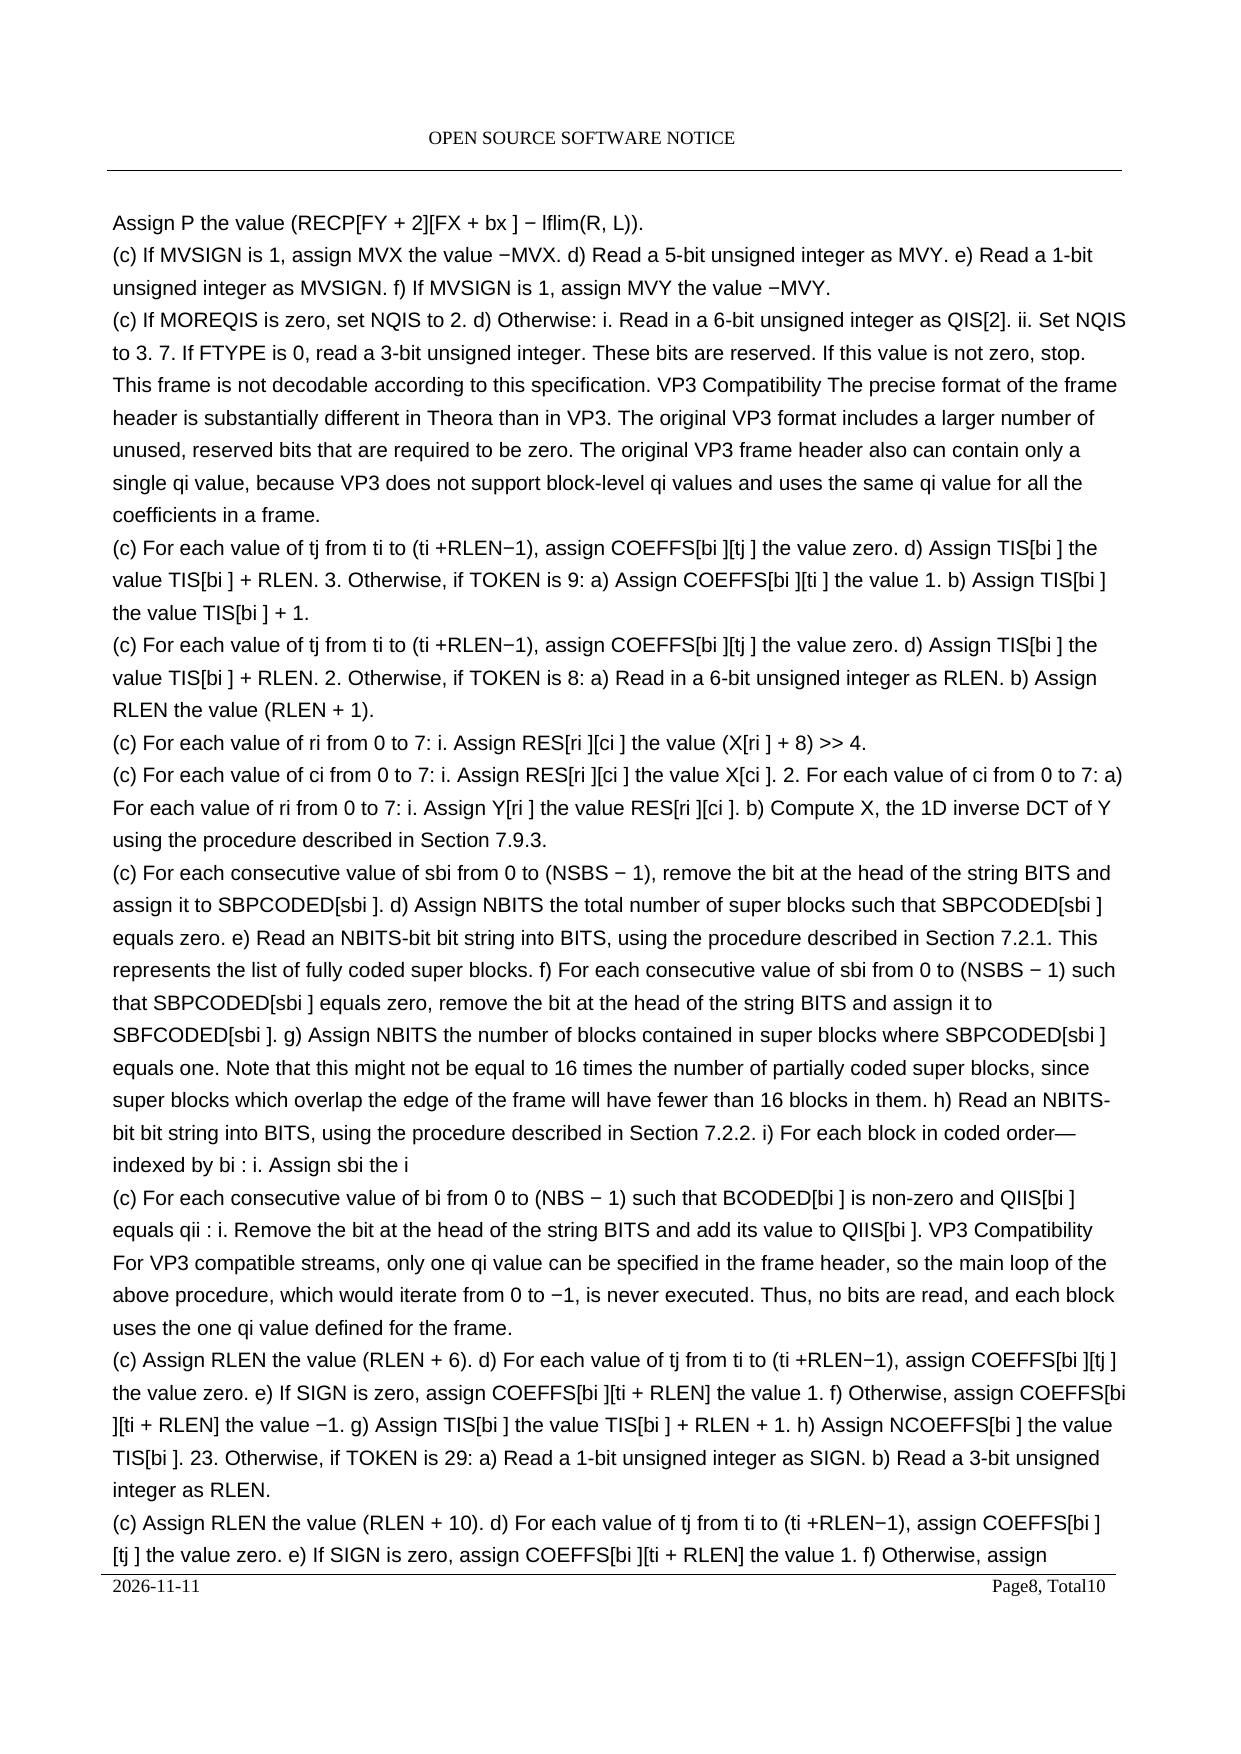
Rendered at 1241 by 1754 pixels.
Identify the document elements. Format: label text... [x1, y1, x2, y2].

text (c) If MOREQIS is zero, set NQIS to 2. d) Otherwise: i. Read in a 6-bit unsigned integer as QIS[2]. ii. Set NQIS to 3. 7. If FTYPE is 0, read a 3-bit unsigned integer. These bits are reserved. If this value is not zero, stop. This frame is not decodable according to this specification. VP3 Compatibility The precise format of the frame header is substantially different in Theora than in VP3. The original VP3 format includes a larger number of unused, reserved bits that are required to be zero. The original VP3 frame header also can contain only a single qi value, because VP3 does not support block-level qi values and uses the same qi value for all the coefficients in a frame. [112, 304, 1128, 531]
text (c) If MVSIGN is 1, assign MVX the value −MVX. d) Read a 5-bit unsigned integer as MVY. e) Read a 1-bit unsigned integer as MVSIGN. f) If MVSIGN is 1, assign MVY the value −MVY. [112, 239, 1128, 304]
text (c) Assign RLEN the value (RLEN + 6). d) For each value of tj from ti to (ti +RLEN−1), assign COEFFS[bi ][tj ] the value zero. e) If SIGN is zero, assign COEFFS[bi ][ti + RLEN] the value 1. f) Otherwise, assign COEFFS[bi ][ti + RLEN] the value −1. g) Assign TIS[bi ] the value TIS[bi ] + RLEN + 1. h) Assign NCOEFFS[bi ] the value TIS[bi ]. 23. Otherwise, if TOKEN is 29: a) Read a 1-bit unsigned integer as SIGN. b) Read a 3-bit unsigned integer as RLEN. [112, 1344, 1128, 1506]
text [112, 206, 1128, 239]
text (c) For each value of ri from 0 to 7: i. Assign RES[ri ][ci ] the value (X[ri ] + 8) >> 4. [112, 726, 1128, 759]
text (c) For each consecutive value of bi from 0 to (NBS − 1) such that BCODED[bi ] is non-zero and QIIS[bi ] equals qii : i. Remove the bit at the head of the string BITS and add its value to QIIS[bi ]. VP3 Compatibility For VP3 compatible streams, only one qi value can be specified in the frame header, so the main loop of the above procedure, which would iterate from 0 to −1, is never executed. Thus, no bits are read, and each block uses the one qi value defined for the frame. [112, 1181, 1128, 1344]
text (c) For each consecutive value of sbi from 0 to (NSBS − 1), remove the bit at the head of the string BITS and assign it to SBPCODED[sbi ]. d) Assign NBITS the total number of super blocks such that SBPCODED[sbi ] equals zero. e) Read an NBITS-bit bit string into BITS, using the procedure described in Section 7.2.1. This represents the list of fully coded super blocks. f) For each consecutive value of sbi from 0 to (NSBS − 1) such that SBPCODED[sbi ] equals zero, remove the bit at the head of the string BITS and assign it to SBFCODED[sbi ]. g) Assign NBITS the number of blocks contained in super blocks where SBPCODED[sbi ] equals one. Note that this might not be equal to 16 times the number of partially coded super blocks, since super blocks which overlap the edge of the frame will have fewer than 16 blocks in them. h) Read an NBITS-bit bit string into BITS, using the procedure described in Section 7.2.2. i) For each block in coded order—indexed by bi : i. Assign sbi the i [112, 856, 1128, 1181]
text (c) For each value of tj from ti to (ti +RLEN−1), assign COEFFS[bi ][tj ] the value zero. d) Assign TIS[bi ] the value TIS[bi ] + RLEN. 3. Otherwise, if TOKEN is 9: a) Assign COEFFS[bi ][ti ] the value 1. b) Assign TIS[bi ] the value TIS[bi ] + 1. [112, 531, 1128, 629]
text (c) For each value of tj from ti to (ti +RLEN−1), assign COEFFS[bi ][tj ] the value zero. d) Assign TIS[bi ] the value TIS[bi ] + RLEN. 2. Otherwise, if TOKEN is 8: a) Read in a 6-bit unsigned integer as RLEN. b) Assign RLEN the value (RLEN + 1). [112, 629, 1128, 726]
text (c) For each value of ci from 0 to 7: i. Assign RES[ri ][ci ] the value X[ci ]. 2. For each value of ci from 0 to 7: a) For each value of ri from 0 to 7: i. Assign Y[ri ] the value RES[ri ][ci ]. b) Compute X, the 1D inverse DCT of Y using the procedure described in Section 7.9.3. [112, 759, 1128, 856]
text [112, 1506, 1128, 1571]
